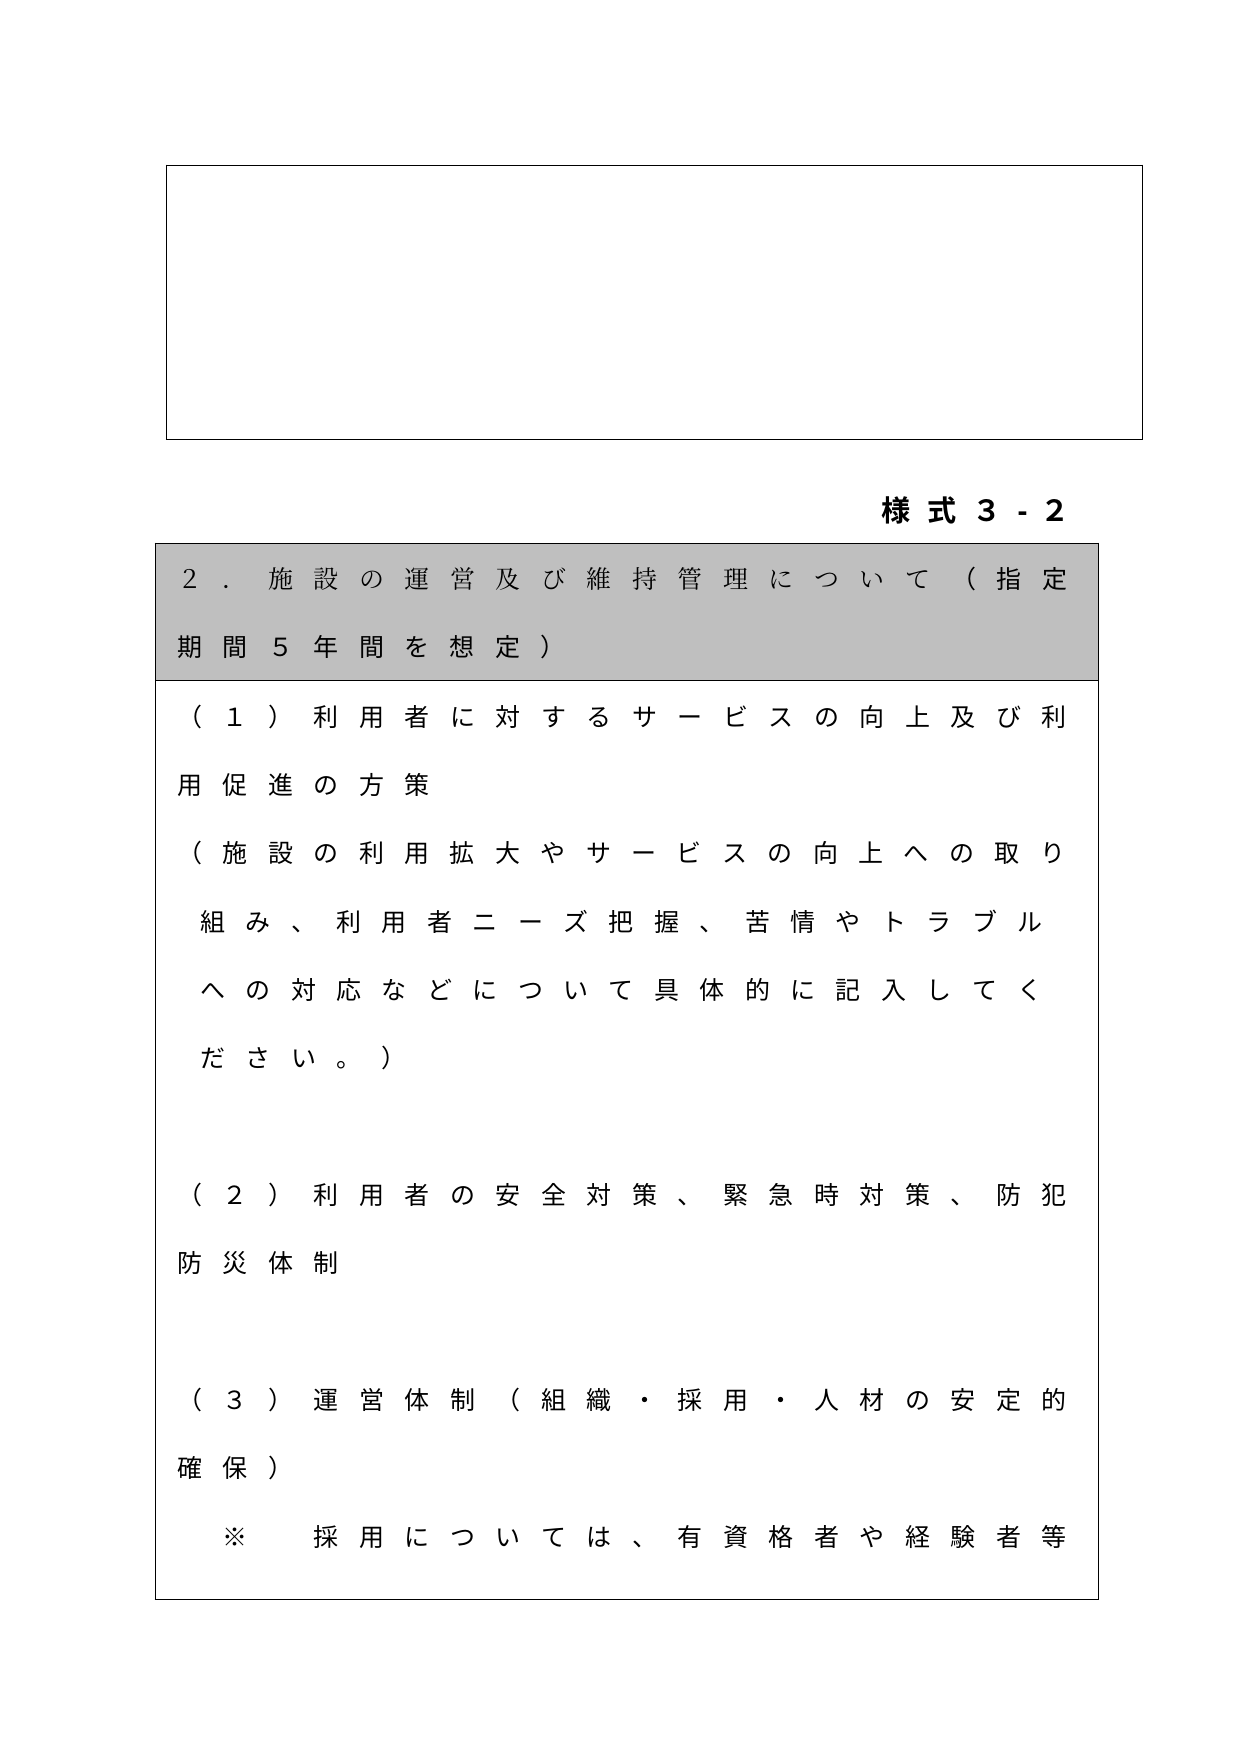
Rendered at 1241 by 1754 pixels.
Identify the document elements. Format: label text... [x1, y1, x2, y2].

table_header ２．施設の運営及び維持管理について（指定期間５年間を想定） [156, 544, 1098, 680]
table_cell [156, 681, 1098, 1598]
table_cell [167, 166, 1142, 439]
text 様式３-２ [154, 474, 1086, 542]
